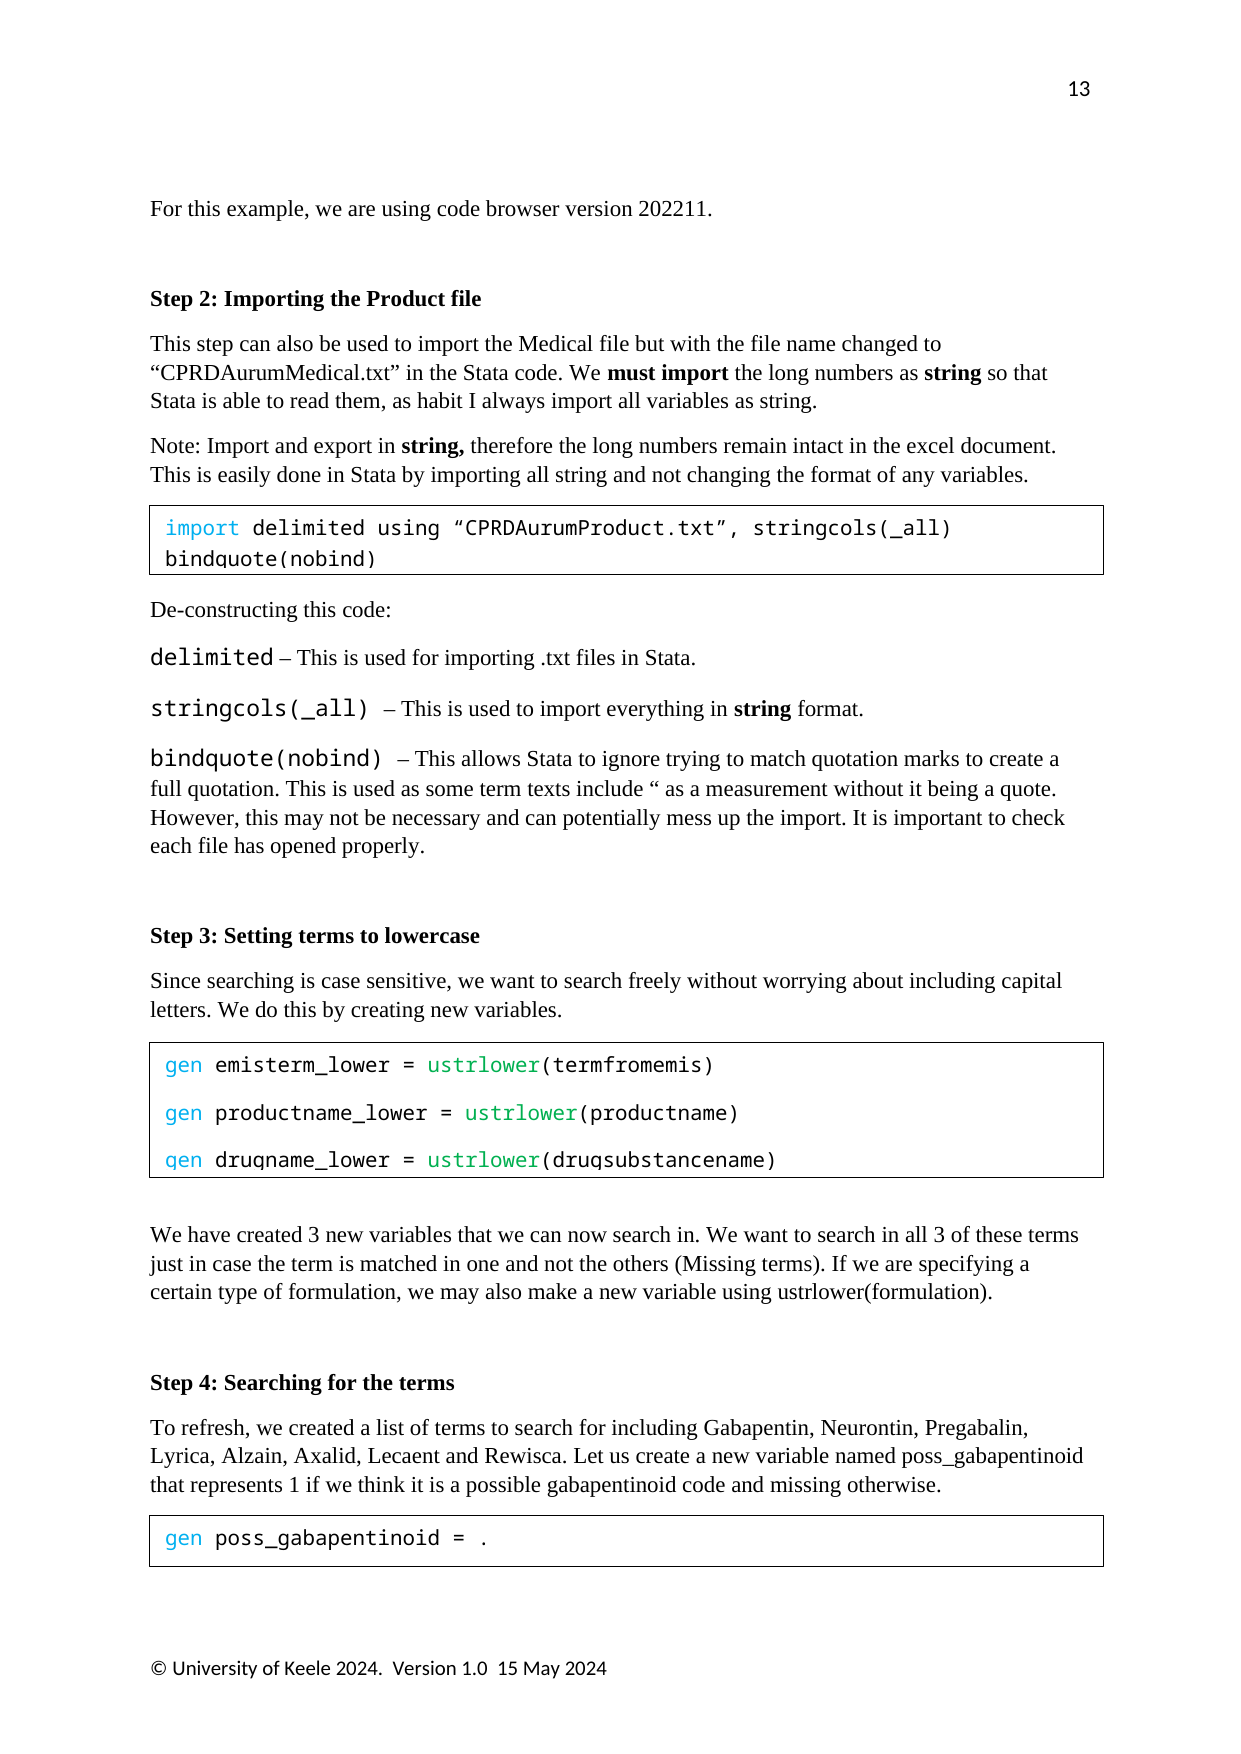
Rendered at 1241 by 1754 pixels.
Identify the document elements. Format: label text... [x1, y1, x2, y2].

text Step 3: Setting terms to lowercase [150, 922, 1090, 949]
text Since searching is case sensitive, we want to search freely without worrying about including capital letters. We do this by creating new variables. [150, 968, 1090, 1022]
text delimited – This is used for importing .txt files in Stata. [150, 641, 1090, 672]
text Step 4: Searching for the terms [150, 1369, 1090, 1395]
text Step 2: Importing the Product file [150, 285, 1090, 312]
text For this example, we are using code browser version 202211. [150, 195, 1090, 221]
text Note: Import and export in string, therefore the long numbers remain intact in the excel document. This is easily done in Stata by importing all string and not changing the format of any variables. [150, 432, 1090, 487]
text stringcols(_all) – This is used to import everything in string format. [150, 692, 1090, 723]
text We have created 3 new variables that we can now search in. We want to search in all 3 of these terms just in case the term is matched in one and not the others (Missing terms). If we are specifying a certain type of formulation, we may also make a new variable using ustrlower(formulation). [150, 1222, 1090, 1305]
text This step can also be used to import the Medical file but with the file name changed to “CPRDAurumMedical.txt” in the Stata code. We must import the long numbers as string so that Stata is able to read them, as habit I always import all variables as string. [150, 330, 1090, 414]
text To refresh, we created a list of terms to search for including Gabapentin, Neurontin, Pregabalin, Lyrica, Alzain, Axalid, Lecaent and Rewisca. Let us create a new variable named poss_gabapentinoid that represents 1 if we think it is a possible gabapentinoid code and missing otherwise. [150, 1414, 1090, 1497]
text De-constructing this code: [150, 596, 1090, 622]
text bindquote(nobind) – This allows Stata to ignore trying to match quotation marks to create a full quotation. This is used as some term texts include “ as a measurement without it being a quote. However, this may not be necessary and can potentially mess up the import. It is important to check each file has opened properly. [150, 742, 1090, 859]
